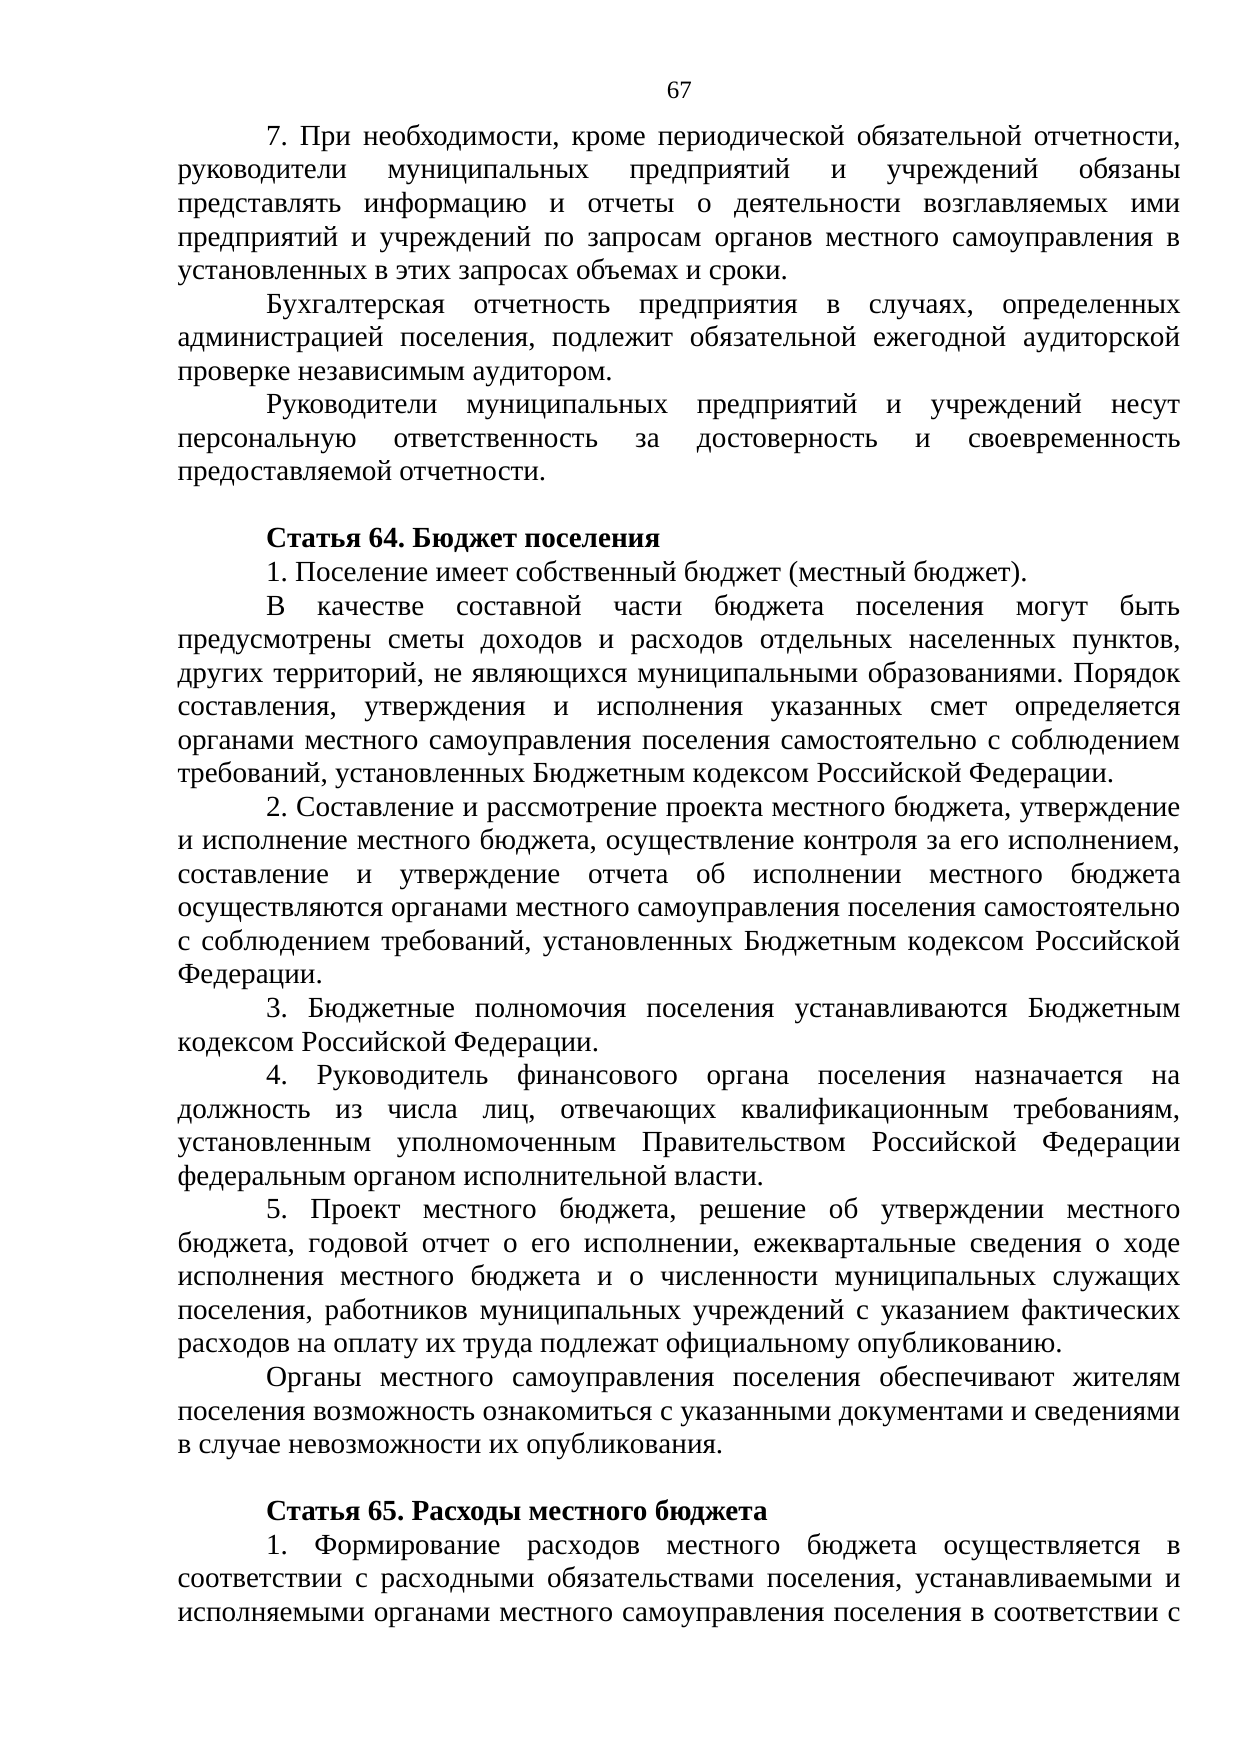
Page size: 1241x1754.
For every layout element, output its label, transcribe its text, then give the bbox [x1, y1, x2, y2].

text Статья 64. Бюджет поселения [177, 521, 1181, 554]
text Органы местного самоуправления поселения обеспечивают жителям поселения возможность ознакомиться с указанными документами и сведениями в случае невозможности их опубликования. [177, 1359, 1181, 1460]
subtitle Руководители муниципальных предприятий и учреждений несут персональную ответственность за достоверность и своевременность предоставляемой отчетности. [177, 386, 1181, 487]
subtitle 7. При необходимости, кроме периодической обязательной отчетности, руководители муниципальных предприятий и учреждений обязаны представлять информацию и отчеты о деятельности возглавляемых ими предприятий и учреждений по запросам органов местного самоуправления в установленных в этих запросах объемах и сроки. [177, 118, 1181, 286]
text 3. Бюджетные полномочия поселения устанавливаются Бюджетным кодексом Российской Федерации. [177, 990, 1181, 1057]
text 4. Руководитель финансового органа поселения назначается на должность из числа лиц, отвечающих квалификационным требованиям, установленным уполномоченным Правительством Российской Федерации федеральным органом исполнительной власти. [177, 1057, 1181, 1191]
text Бухгалтерская отчетность предприятия в случаях, определенных администрацией поселения, подлежит обязательной ежегодной аудиторской проверке независимым аудитором. [177, 286, 1181, 386]
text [177, 1527, 1181, 1627]
text 5. Проект местного бюджета, решение об утверждении местного бюджета, годовой отчет о его исполнении, ежеквартальные сведения о ходе исполнения местного бюджета и о численности муниципальных служащих поселения, работников муниципальных учреждений с указанием фактических расходов на оплату их труда подлежат официальному опубликованию. [177, 1191, 1181, 1359]
text 2. Составление и рассмотрение проекта местного бюджета, утверждение и исполнение местного бюджета, осуществление контроля за его исполнением, составление и утверждение отчета об исполнении местного бюджета осуществляются органами местного самоуправления поселения самостоятельно с соблюдением требований, установленных Бюджетным кодексом Российской Федерации. [177, 789, 1181, 990]
text 1. Поселение имеет собственный бюджет (местный бюджет). [177, 554, 1181, 588]
text В качестве составной части бюджета поселения могут быть предусмотрены сметы доходов и расходов отдельных населенных пунктов, других территорий, не являющихся муниципальными образованиями. Порядок составления, утверждения и исполнения указанных смет определяется органами местного самоуправления поселения самостоятельно с соблюдением требований, установленных Бюджетным кодексом Российской Федерации. [177, 588, 1181, 789]
text Статья 65. Расходы местного бюджета [177, 1493, 1181, 1527]
